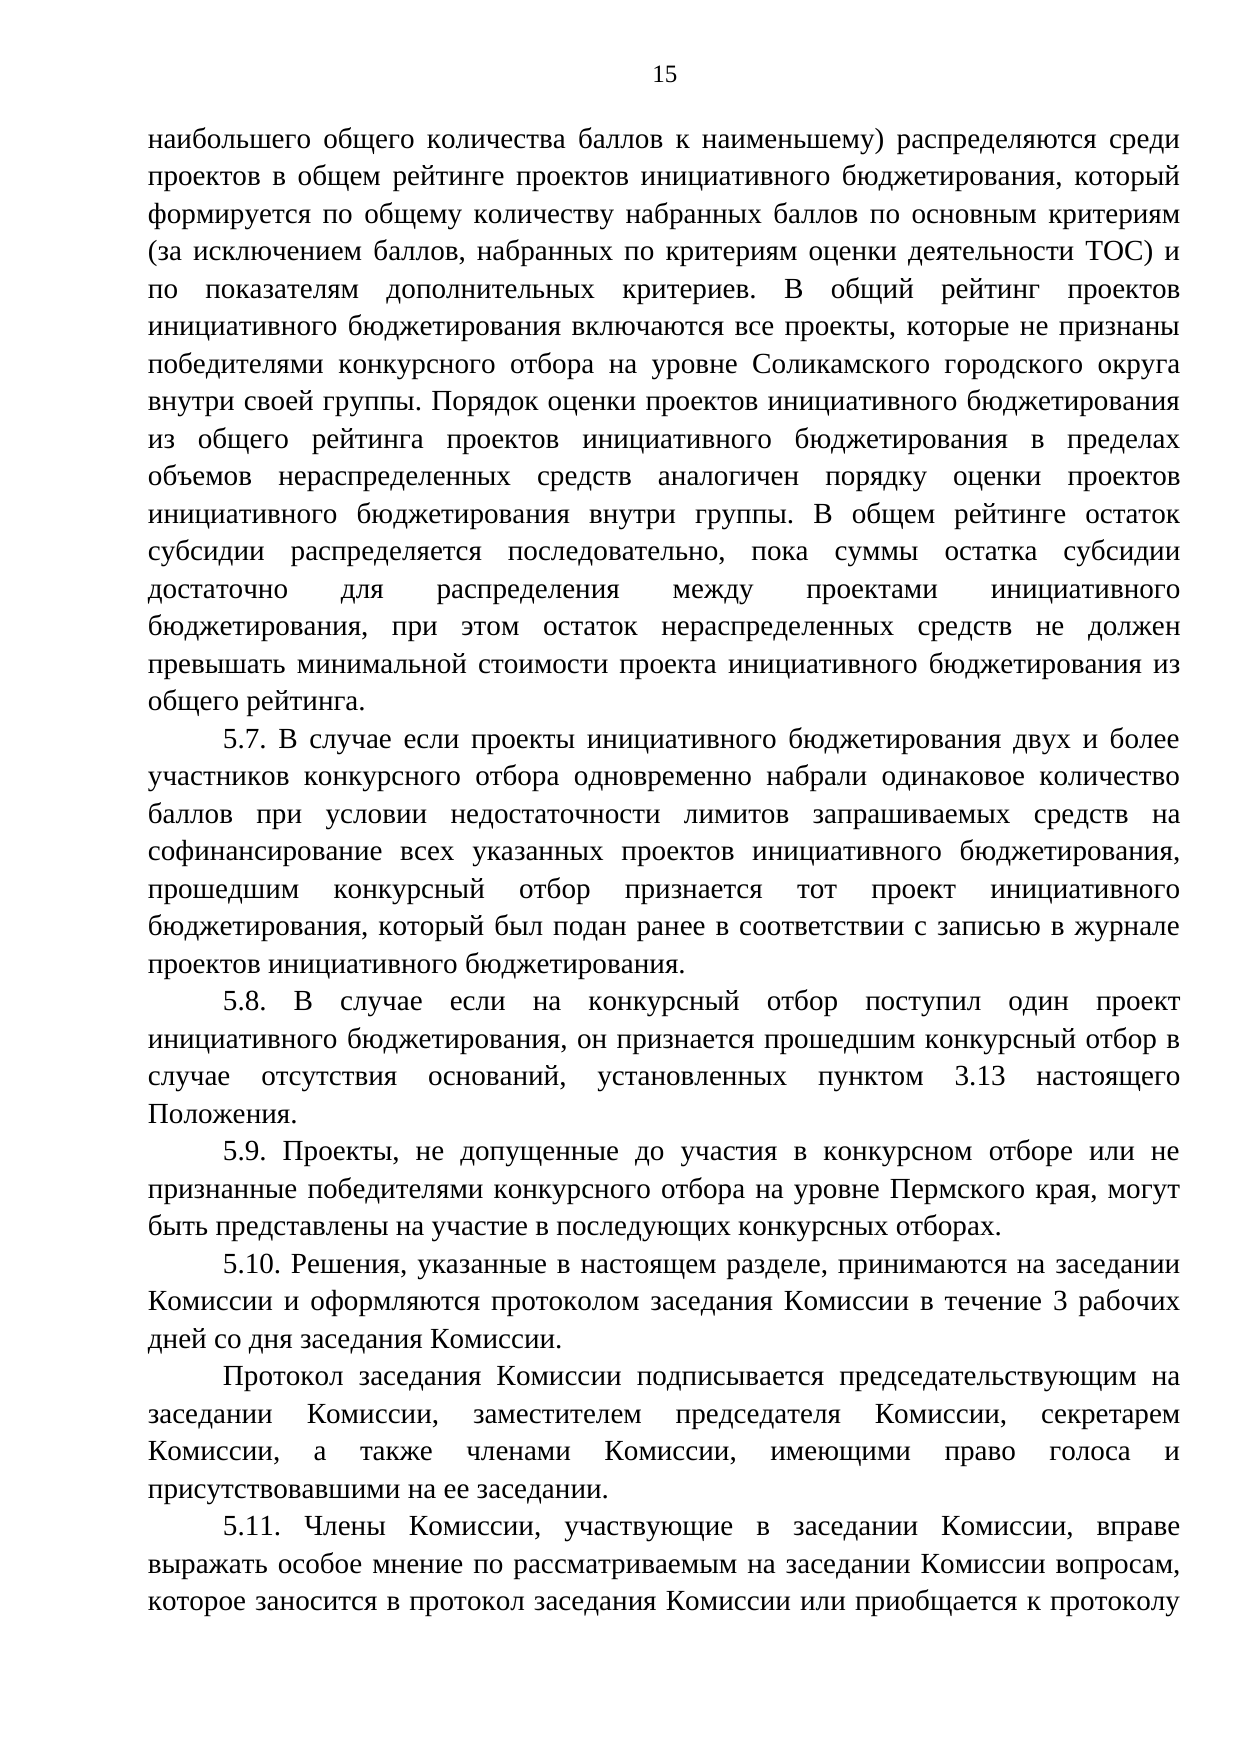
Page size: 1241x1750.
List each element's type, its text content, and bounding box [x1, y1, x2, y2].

text Протокол заседания Комиссии подписывается председательствующим на заседании Комиссии, заместителем председателя Комиссии, секретарем Комиссии, а также членами Комиссии, имеющими право голоса и присутствовавшими на ее заседании. [148, 1356, 1181, 1506]
text 5.8. В случае если на конкурсный отбор поступил один проект инициативного бюджетирования, он признается прошедшим конкурсный отбор в случае отсутствия оснований, установленных пунктом 3.13 настоящего Положения. [148, 981, 1181, 1131]
text 5.7. В случае если проекты инициативного бюджетирования двух и более участников конкурсного отбора одновременно набрали одинаковое количество баллов при условии недостаточности лимитов запрашиваемых средств на софинансирование всех указанных проектов инициативного бюджетирования, прошедшим конкурсный отбор признается тот проект инициативного бюджетирования, который был подан ранее в соответствии с записью в журнале проектов инициативного бюджетирования. [148, 718, 1181, 981]
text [148, 118, 1181, 718]
text 5.10. Решения, указанные в настоящем разделе, принимаются на заседании Комиссии и оформляются протоколом заседания Комиссии в течение 3 рабочих дней со дня заседания Комиссии. [148, 1243, 1181, 1356]
text 5.9. Проекты, не допущенные до участия в конкурсном отборе или не признанные победителями конкурсного отбора на уровне Пермского края, могут быть представлены на участие в последующих конкурсных отборах. [148, 1131, 1181, 1243]
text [148, 1506, 1181, 1618]
